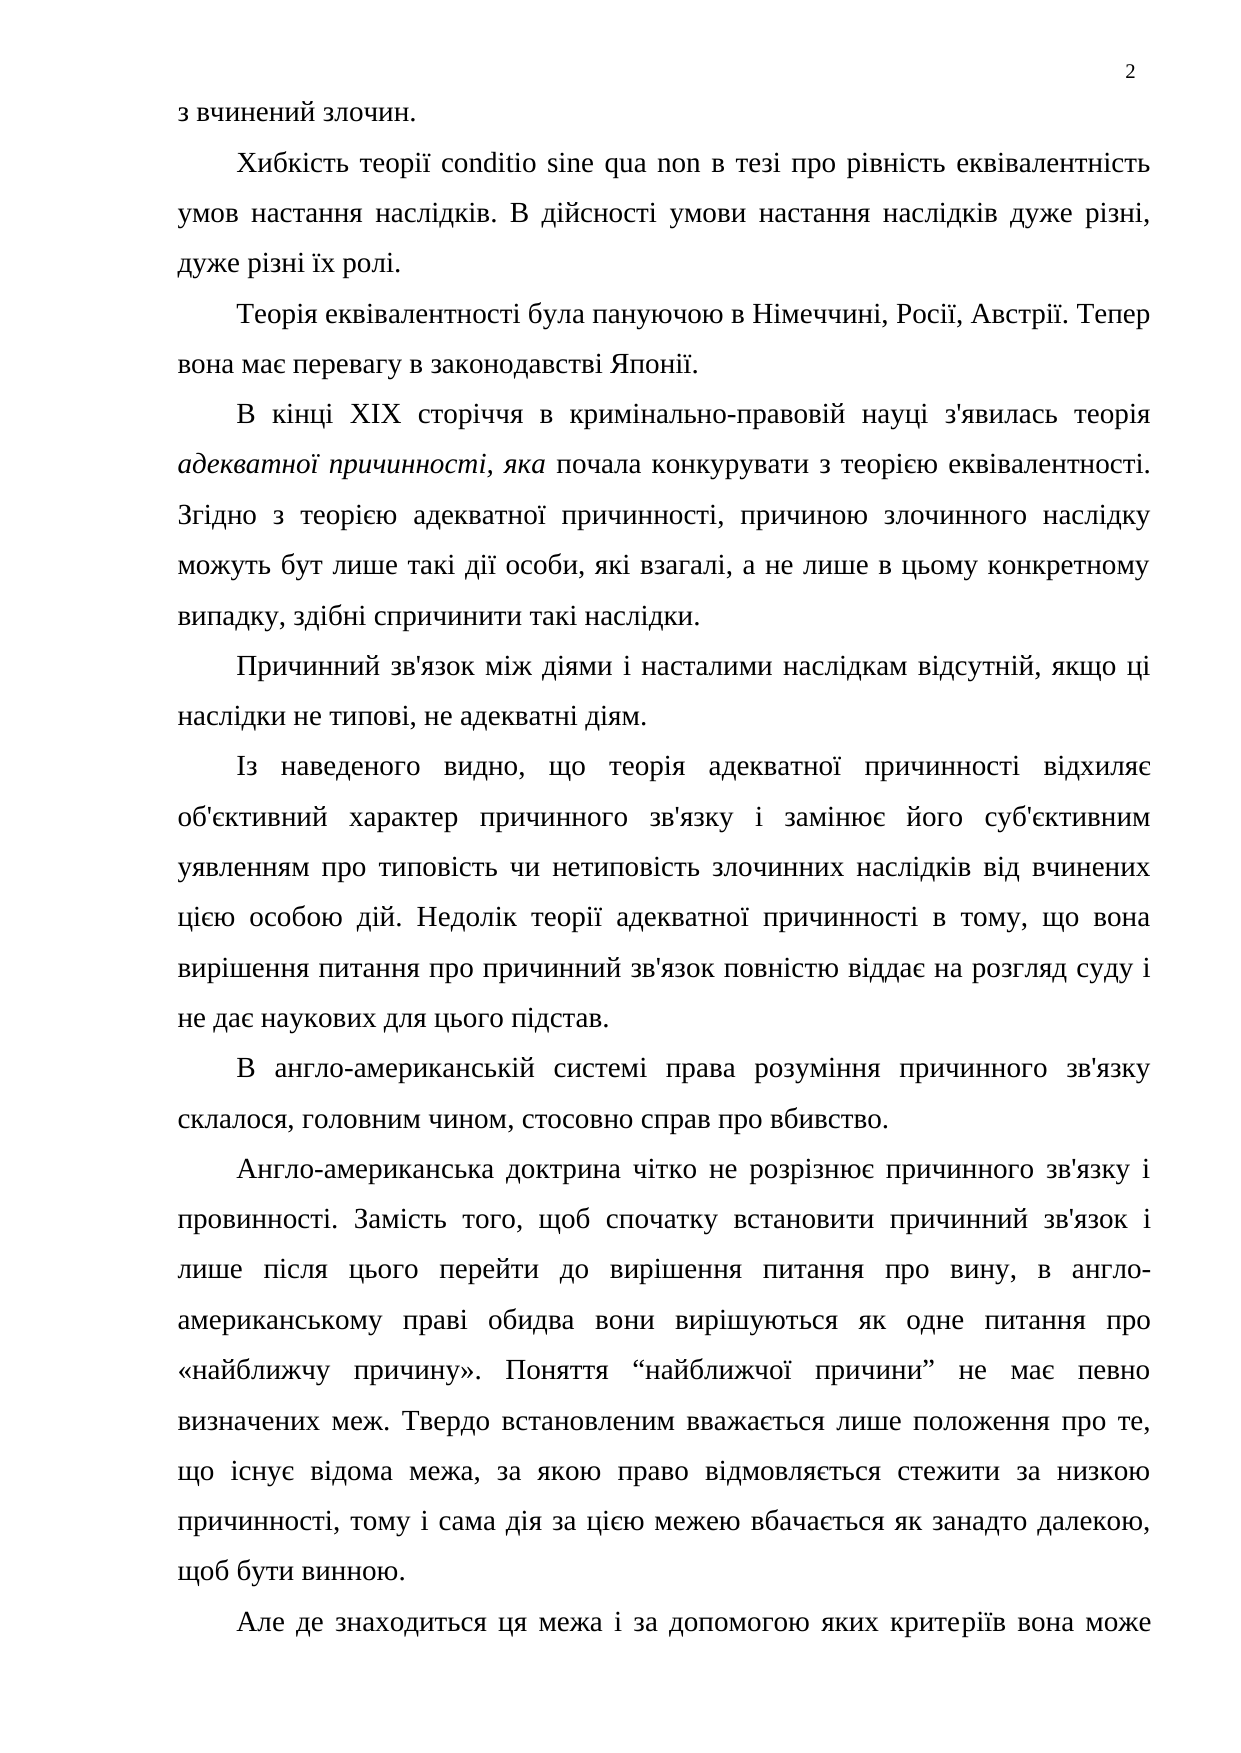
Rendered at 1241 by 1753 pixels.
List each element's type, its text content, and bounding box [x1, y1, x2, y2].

text Із наведеного видно, що теорія адекватної причинності відхиляє об'єктивний характер причинного зв'язку і замінює його суб'єктивним уявленням про типовість чи нетиповість злочинних наслідків від вчинених цією особою дій. Недолік теорії адекватної причинності в тому, що вона вирішення питання про причинний зв'язок повністю віддає на розгляд суду і не дає наукових для цього підстав. [177, 748, 1152, 1034]
text Англо-американська доктрина чітко не розрізнює причинного зв'язку і провинності. Замість того, щоб спочатку встановити причинний зв'язок і лише після цього перейти до вирішення питання про вину, в англо-американському праві обидва вони вирішуються як одне питання про «найближчу причину». Поняття “найближчої причини” не має певно визначених меж. Твердо встановленим вважається лише положення про те, що існує відома межа, за якою право відмовляється стежити за низкою причинності, тому і сама дія за цією межею вбачається як занадто далекою, щоб бути винною. [177, 1151, 1152, 1587]
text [177, 94, 1152, 128]
text В англо-американській системі права розуміння причинного зв'язку склалося, головним чином, стосовно справ про вбивство. [177, 1050, 1152, 1134]
text Причинний зв'язок між діями і насталими наслідкам відсутній, якщо ці наслідки не типові, не адекватні діям. [177, 648, 1152, 732]
text Теорія еквівалентності була пануючою в Німеччині, Росії, Австрії. Тепер вона має перевагу в законодавстві Японії. [177, 296, 1152, 379]
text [177, 1604, 1152, 1637]
text Хибкість теорії conditio sine qua non в тезі про рівність еквівалентність умов настання наслідків. В дійсності умови настання наслідків дуже різні, дуже різні їх ролі. [177, 145, 1152, 279]
text В кінці XIX сторіччя в кримінально-правовій науці з'явилась теорія адекватної причинності, яка почала конкурувати з теорією еквівалентності. Згідно з теорією адекватної причинності, причиною злочинного наслідку можуть бут лише такі дії особи, які взагалі, а не лише в цьому конкретному випадку, здібні спричинити такі наслідки. [177, 396, 1152, 631]
